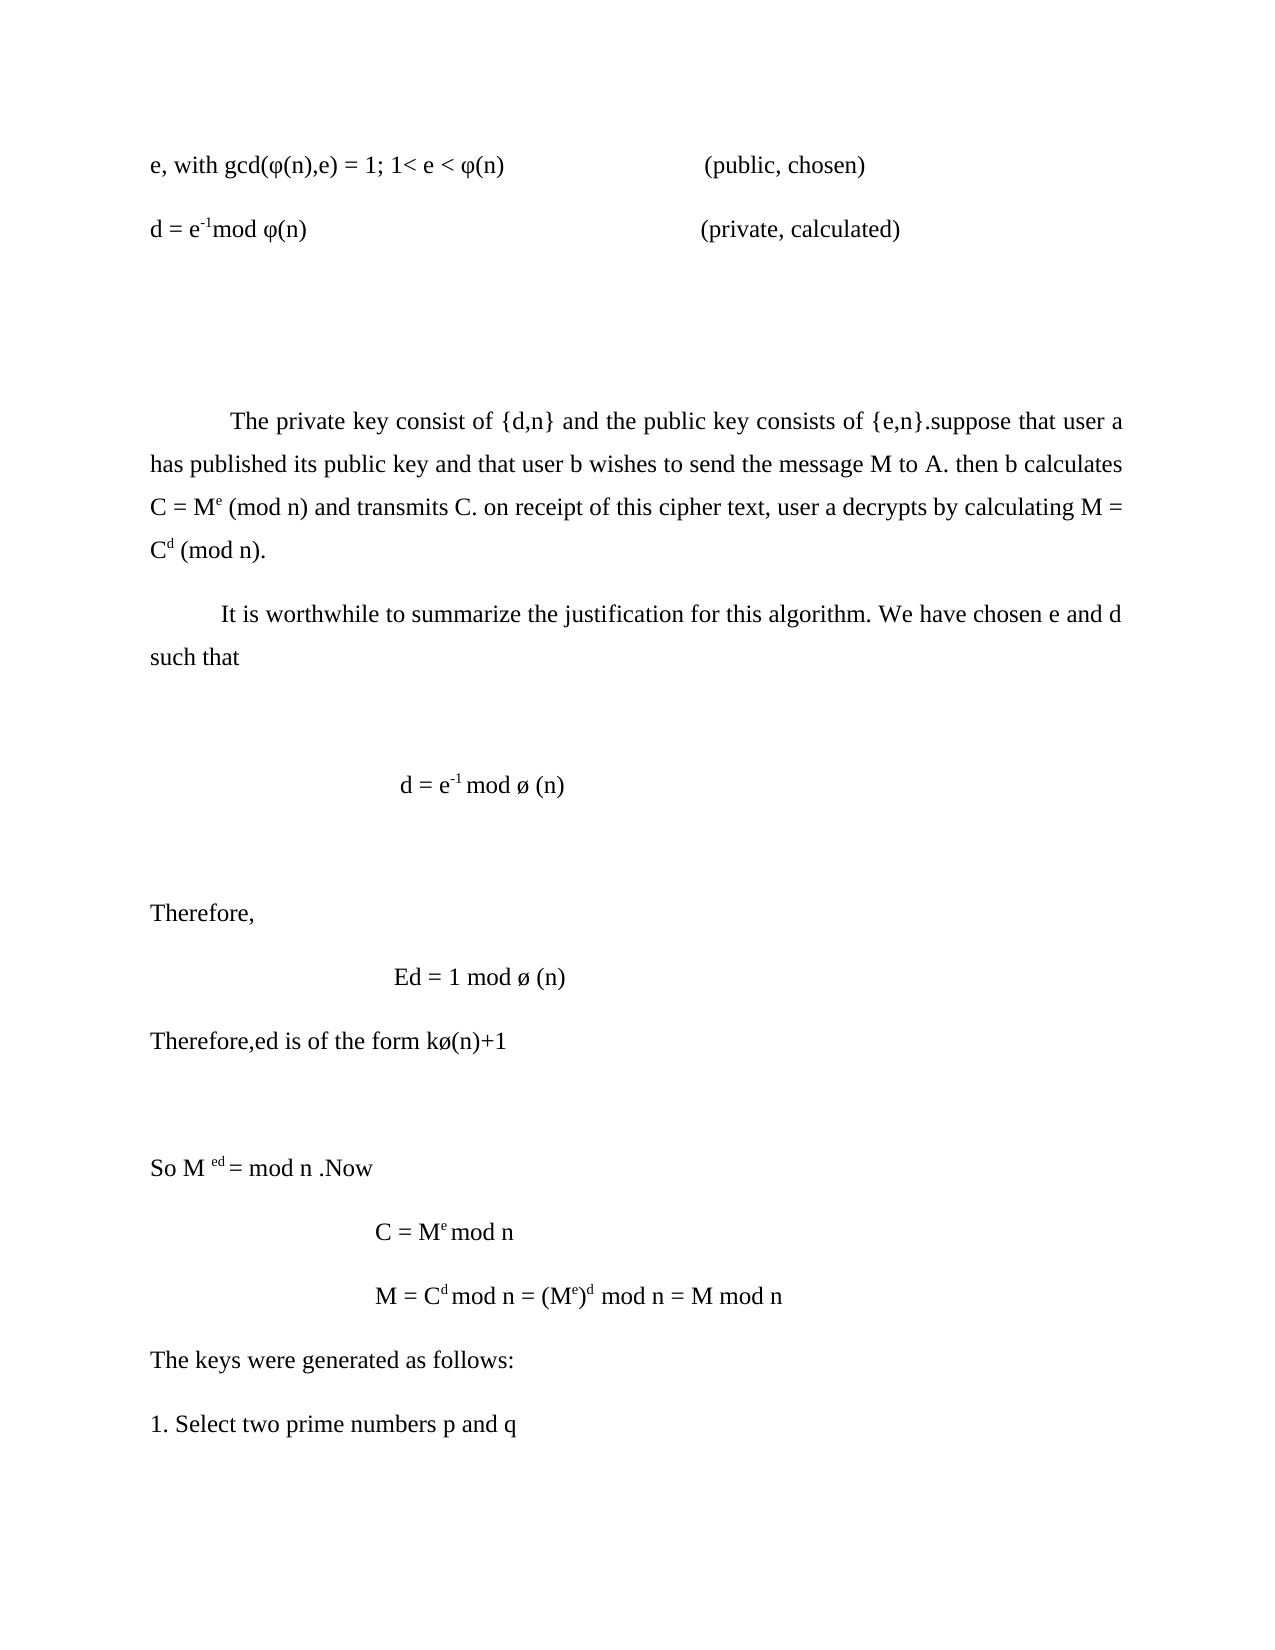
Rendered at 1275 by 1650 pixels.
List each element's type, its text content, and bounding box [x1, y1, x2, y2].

text M = Cd mod n = (Me)d mod n = M mod n [150, 1281, 1125, 1309]
text It is worthwhile to summarize the justification for this algorithm. We have chosen e and d such that [150, 599, 1125, 671]
text Therefore, [150, 898, 1125, 927]
text 1. Select two prime numbers p and q [150, 1409, 1125, 1437]
text Therefore,ed is of the form kø(n)+1 [150, 1026, 1125, 1055]
text The keys were generated as follows: [150, 1345, 1125, 1373]
text The private key consist of {d,n} and the public key consists of {e,n}.suppose that user a has published its public key and that user b wishes to send the message M to A. then b calculates C = Me (mod n) and transmits C. on receipt of this cipher text, user a decrypts by calculating M = Cd (mod n). [150, 406, 1125, 564]
text e, with gcd(φ(n),e) = 1; 1< e < φ(n) (public, chosen) [150, 150, 1125, 179]
text d = e-1 mod ø (n) [150, 770, 1125, 799]
text Ed = 1 mod ø (n) [150, 962, 1125, 991]
text So M ed = mod n .Now [150, 1153, 1125, 1182]
text C = Me mod n [150, 1217, 1125, 1246]
text d = e-1mod φ(n) (private, calculated) [150, 214, 1125, 243]
